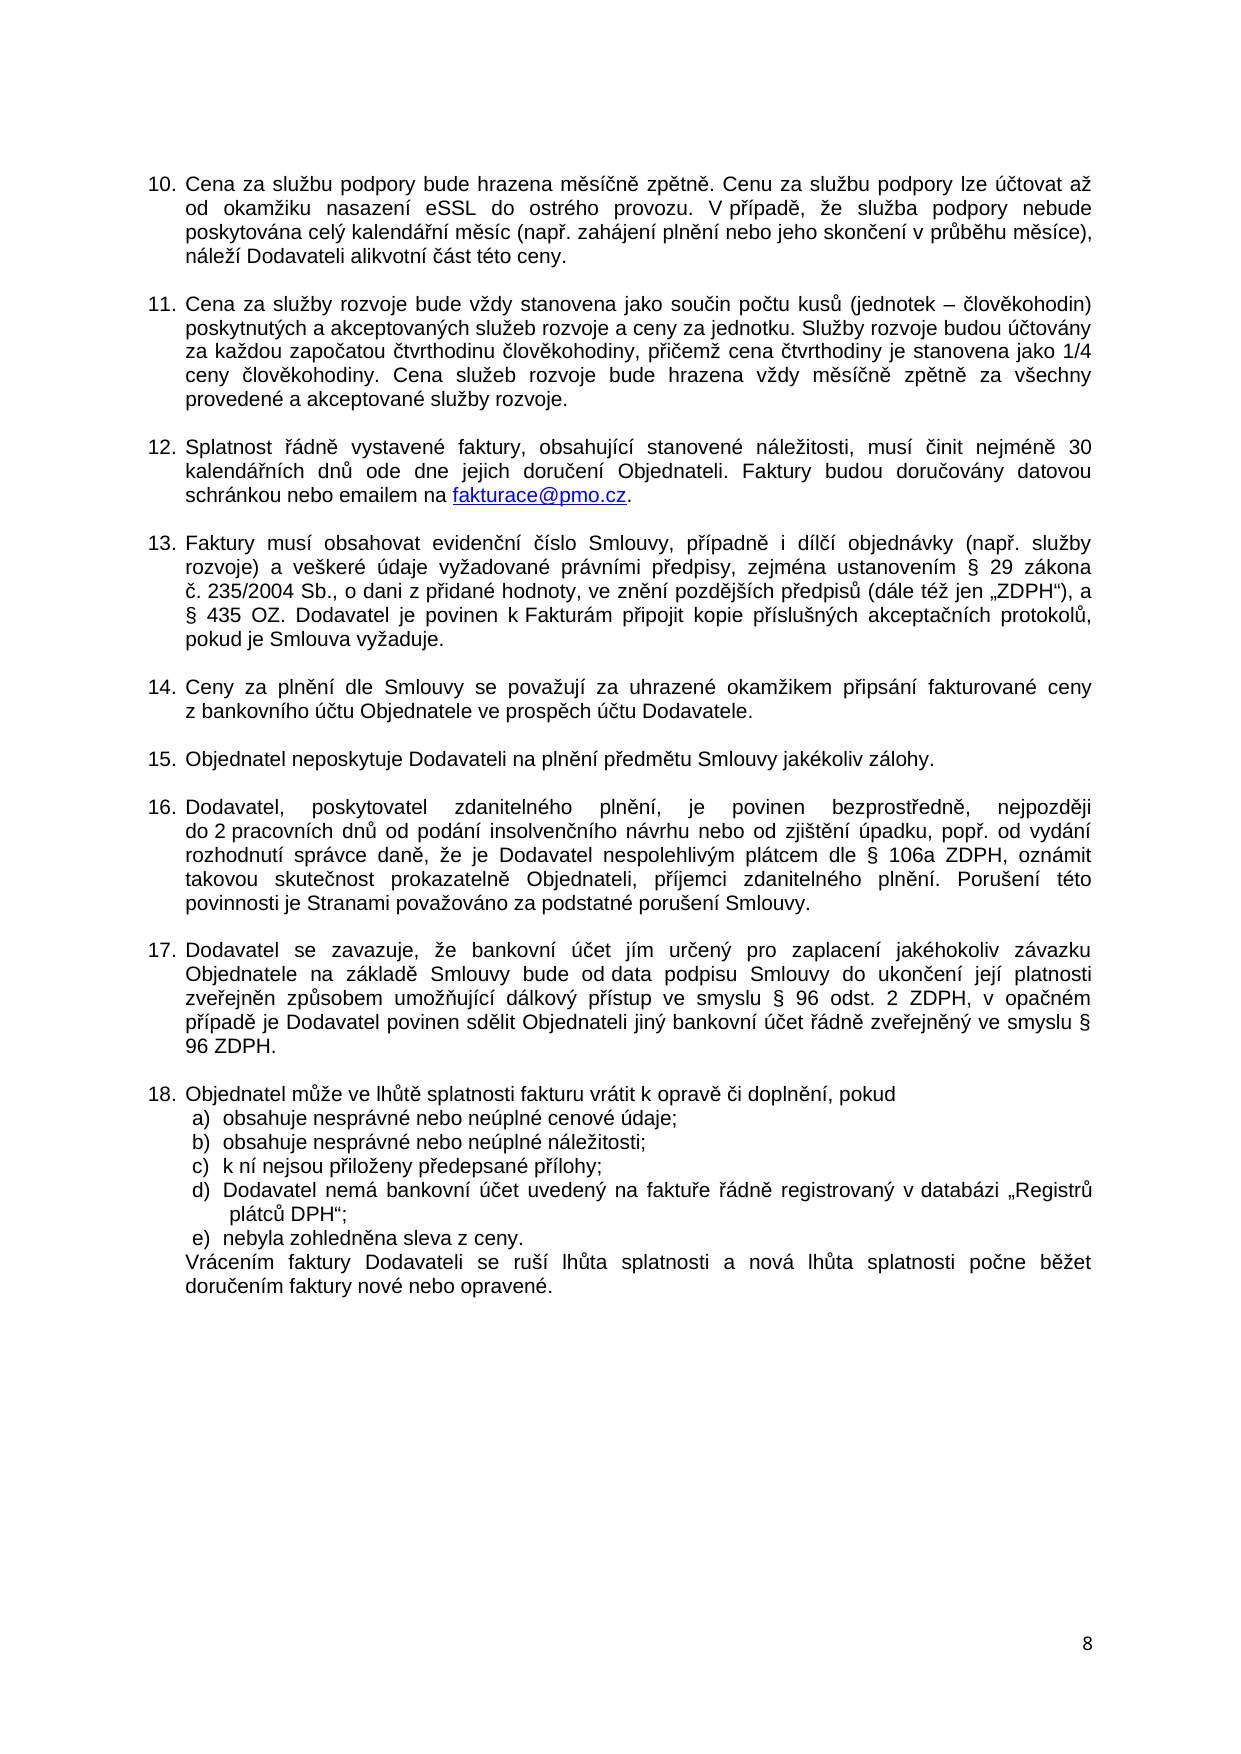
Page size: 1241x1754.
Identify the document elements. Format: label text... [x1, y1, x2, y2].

list Ceny za plnění dle Smlouvy se považují za uhrazené okamžikem připsání fakturované ceny z bankovního účtu Objednatele ve prospěch účtu Dodavatele. [148, 675, 1093, 723]
list obsahuje nesprávné nebo neúplné náležitosti; [192, 1130, 1093, 1154]
list Dodavatel nemá bankovní účet uvedený na faktuře řádně registrovaný v databázi „Registrů plátců DPH“; [192, 1178, 1093, 1226]
list nebyla zohledněna sleva z ceny. [192, 1226, 1093, 1250]
list k ní nejsou přiloženy předepsané přílohy; [192, 1154, 1093, 1178]
list Objednatel může ve lhůtě splatnosti fakturu vrátit k opravě či doplnění, pokud [148, 1082, 1093, 1106]
list Splatnost řádně vystavené faktury, obsahující stanovené náležitosti, musí činit nejméně 30 kalendářních dnů ode dne jejich doručení Objednateli. Faktury budou doručovány datovou schránkou nebo emailem na fakturace@pmo.cz. [148, 435, 1093, 507]
list Cena za služby rozvoje bude vždy stanovena jako součin počtu kusů (jednotek – člověkohodin) poskytnutých a akceptovaných služeb rozvoje a ceny za jednotku. Služby rozvoje budou účtovány za každou započatou čtvrthodinu člověkohodiny, přičemž cena čtvrthodiny je stanovena jako 1/4 ceny člověkohodiny. Cena služeb rozvoje bude hrazena vždy měsíčně zpětně za všechny provedené a akceptované služby rozvoje. [148, 291, 1093, 411]
text Vrácením faktury Dodavateli se ruší lhůta splatnosti a nová lhůta splatnosti počne běžet doručením faktury nové nebo opravené. [185, 1250, 1093, 1298]
list Faktury musí obsahovat evidenční číslo Smlouvy, případně i dílčí objednávky (např. služby rozvoje) a veškeré údaje vyžadované právními předpisy, zejména ustanovením § 29 zákona č. 235/2004 Sb., o dani z přidané hodnoty, ve znění pozdějších předpisů (dále též jen „ZDPH“), a § 435 OZ. Dodavatel je povinen k Fakturám připojit kopie příslušných akceptačních protokolů, pokud je Smlouva vyžaduje. [148, 531, 1093, 651]
list Dodavatel se zavazuje, že bankovní účet jím určený pro zaplacení jakéhokoliv závazku Objednatele na základě Smlouvy bude od data podpisu Smlouvy do ukončení její platnosti zveřejněn způsobem umožňující dálkový přístup ve smyslu § 96 odst. 2 ZDPH, v opačném případě je Dodavatel povinen sdělit Objednateli jiný bankovní účet řádně zveřejněný ve smyslu § 96 ZDPH. [148, 938, 1093, 1058]
list obsahuje nesprávné nebo neúplné cenové údaje; [192, 1106, 1093, 1130]
list Cena za službu podpory bude hrazena měsíčně zpětně. Cenu za službu podpory lze účtovat až od okamžiku nasazení eSSL do ostrého provozu. V případě, že služba podpory nebude poskytována celý kalendářní měsíc (např. zahájení plnění nebo jeho skončení v průběhu měsíce), náleží Dodavateli alikvotní část této ceny. [148, 172, 1093, 267]
list Objednatel neposkytuje Dodavateli na plnění předmětu Smlouvy jakékoliv zálohy. [148, 747, 1093, 771]
list Dodavatel, poskytovatel zdanitelného plnění, je povinen bezprostředně, nejpozději do 2 pracovních dnů od podání insolvenčního návrhu nebo od zjištění úpadku, popř. od vydání rozhodnutí správce daně, že je Dodavatel nespolehlivým plátcem dle § 106a ZDPH, oznámit takovou skutečnost prokazatelně Objednateli, příjemci zdanitelného plnění. Porušení této povinnosti je Stranami považováno za podstatné porušení Smlouvy. [148, 794, 1093, 914]
